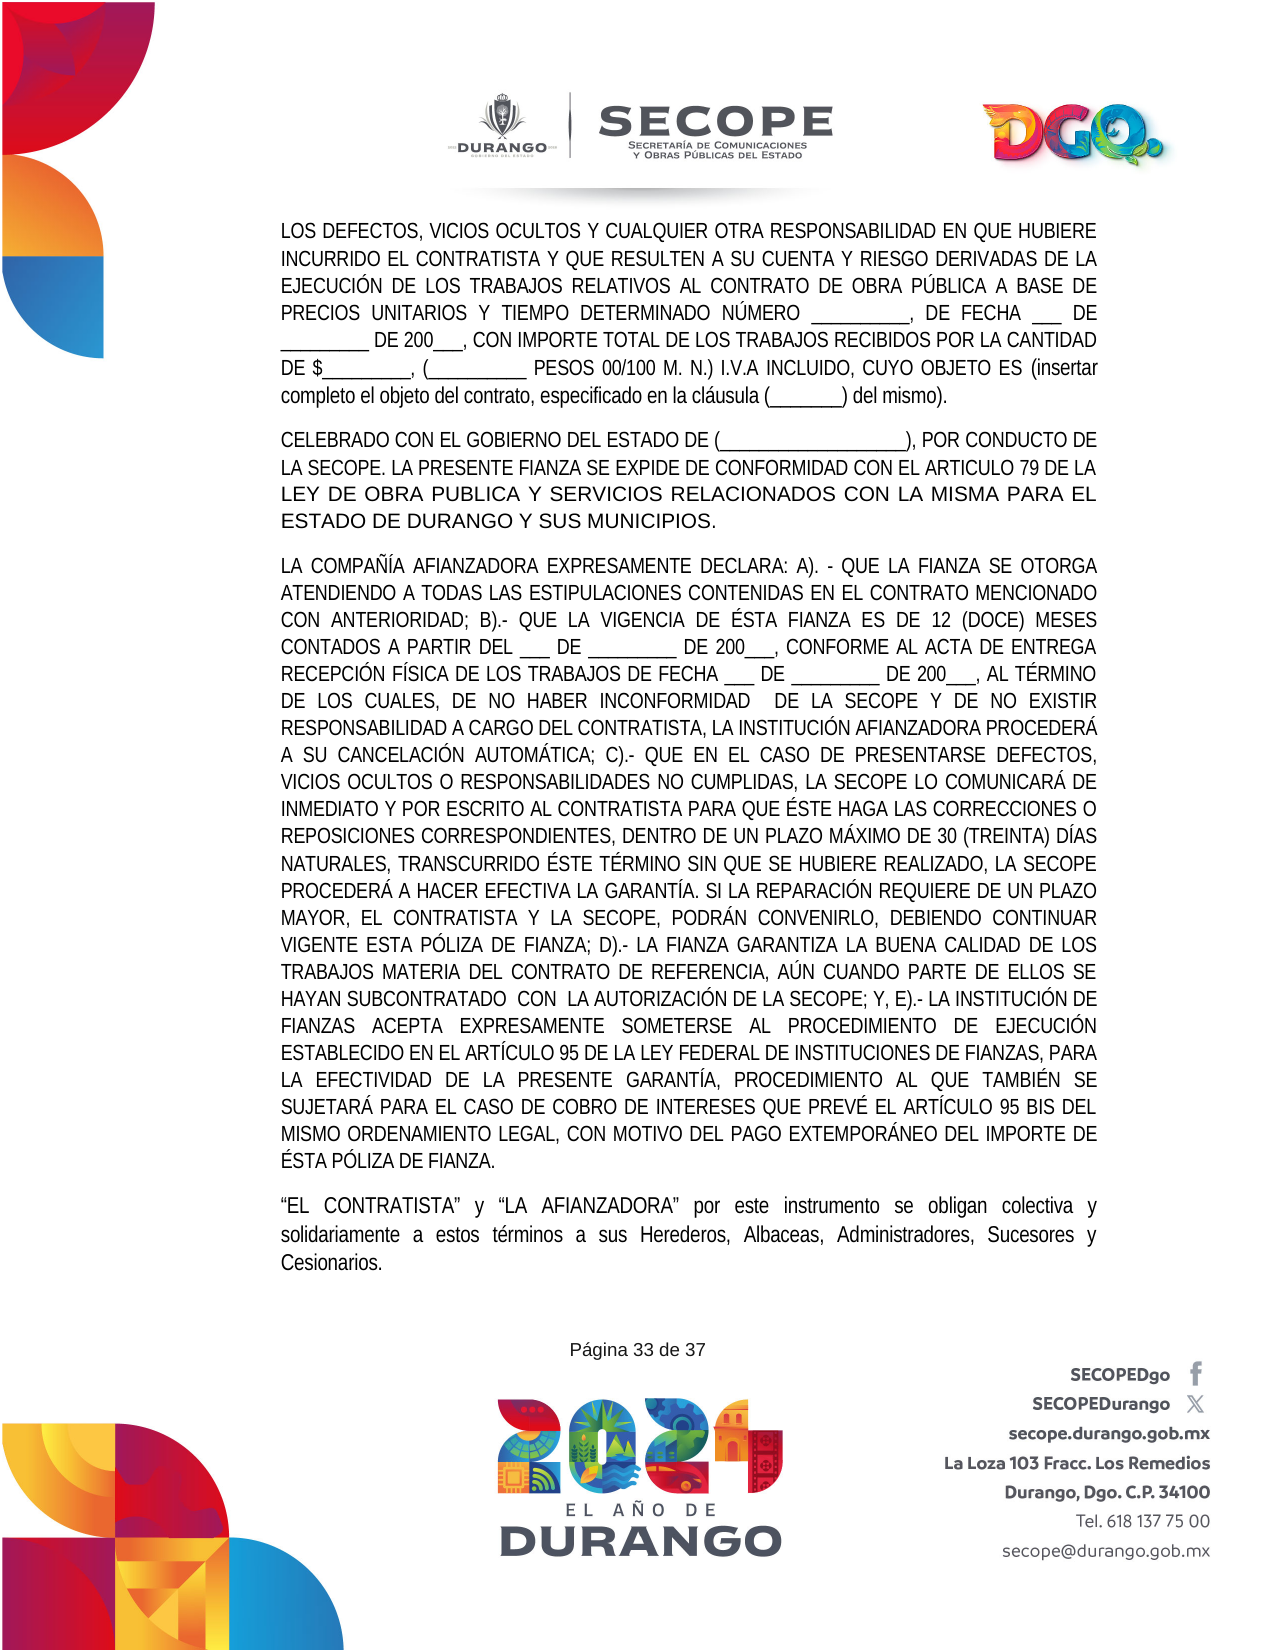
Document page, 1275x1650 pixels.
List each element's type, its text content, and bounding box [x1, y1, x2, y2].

picture [2, 1, 1275, 1650]
text CELEBRADO CON EL GOBIERNO DEL ESTADO DE (___________________), POR CONDUCTO DE LA SECOPE. LA PRESENTE FIANZA SE EXPIDE DE CONFORMIDAD CON EL ARTICULO 79 DE LA LEY DE OBRA PUBLICA Y SERVICIOS RELACIONADOS CON LA MISMA PARA EL ESTADO DE DURANGO Y SUS MUNICIPIOS. [281, 427, 1098, 534]
text LOS DEFECTOS, VICIOS OCULTOS Y CUALQUIER OTRA RESPONSABILIDAD EN QUE HUBIERE INCURRIDO EL CONTRATISTA Y QUE RESULTEN A SU CUENTA Y RIESGO DERIVADAS DE LA EJECUCIÓN DE LOS TRABAJOS RELATIVOS AL CONTRATO DE OBRA PÚBLICA A BASE DE PRECIOS UNITARIOS Y TIEMPO DETERMINADO NÚMERO __________, DE FECHA ___ DE _________ DE 200___, CON IMPORTE TOTAL DE LOS TRABAJOS RECIBIDOS POR LA CANTIDAD DE $_________, (__________ PESOS 00/100 M. N.) I.V.A INCLUIDO, CUYO OBJETO ES (insertar completo el objeto del contrato, especificado en la cláusula (_______) del mismo). [281, 218, 1098, 409]
text “EL CONTRATISTA” y “LA AFIANZADORA” por este instrumento se obligan colectiva y solidariamente a estos términos a sus Herederos, Albaceas, Administradores, Sucesores y Cesionarios. [281, 1192, 1098, 1275]
text LA COMPAÑÍA AFIANZADORA EXPRESAMENTE DECLARA: A). - QUE LA FIANZA SE OTORGA ATENDIENDO A TODAS LAS ESTIPULACIONES CONTENIDAS EN EL CONTRATO MENCIONADO CON ANTERIORIDAD; B).- QUE LA VIGENCIA DE ÉSTA FIANZA ES DE 12 (DOCE) MESES CONTADOS A PARTIR DEL ___ DE _________ DE 200___, CONFORME AL ACTA DE ENTREGA RECEPCIÓN FÍSICA DE LOS TRABAJOS DE FECHA ___ DE _________ DE 200___, AL TÉRMINO DE LOS CUALES, DE NO HABER INCONFORMIDAD DE LA SECOPE Y DE NO EXISTIR RESPONSABILIDAD A CARGO DEL CONTRATISTA, LA INSTITUCIÓN AFIANZADORA PROCEDERÁ A SU CANCELACIÓN AUTOMÁTICA; C).- QUE EN EL CASO DE PRESENTARSE DEFECTOS, VICIOS OCULTOS O RESPONSABILIDADES NO CUMPLIDAS, LA SECOPE LO COMUNICARÁ DE INMEDIATO Y POR ESCRITO AL CONTRATISTA PARA QUE ÉSTE HAGA LAS CORRECCIONES O REPOSICIONES CORRESPONDIENTES, DENTRO DE UN PLAZO MÁXIMO DE 30 (TREINTA) DÍAS NATURALES, TRANSCURRIDO ÉSTE TÉRMINO SIN QUE SE HUBIERE REALIZADO, LA SECOPE PROCEDERÁ A HACER EFECTIVA LA GARANTÍA. SI LA REPARACIÓN REQUIERE DE UN PLAZO MAYOR, EL CONTRATISTA Y LA SECOPE, PODRÁN CONVENIRLO, DEBIENDO CONTINUAR VIGENTE ESTA PÓLIZA DE FIANZA; D).- LA FIANZA GARANTIZA LA BUENA CALIDAD DE LOS TRABAJOS MATERIA DEL CONTRATO DE REFERENCIA, AÚN CUANDO PARTE DE ELLOS SE HAYAN SUBCONTRATADO CON LA AUTORIZACIÓN DE LA SECOPE; Y, E).- LA INSTITUCIÓN DE FIANZAS ACEPTA EXPRESAMENTE SOMETERSE AL PROCEDIMIENTO DE EJECUCIÓN ESTABLECIDO EN EL ARTÍCULO 95 DE LA LEY FEDERAL DE INSTITUCIONES DE FIANZAS, PARA LA EFECTIVIDAD DE LA PRESENTE GARANTÍA, PROCEDIMIENTO AL QUE TAMBIÉN SE SUJETARÁ PARA EL CASO DE COBRO DE INTERESES QUE PREVÉ EL ARTÍCULO 95 BIS DEL MISMO ORDENAMIENTO LEGAL, CON MOTIVO DEL PAGO EXTEMPORÁNEO DEL IMPORTE DE ÉSTA PÓLIZA DE FIANZA. [281, 553, 1098, 1173]
